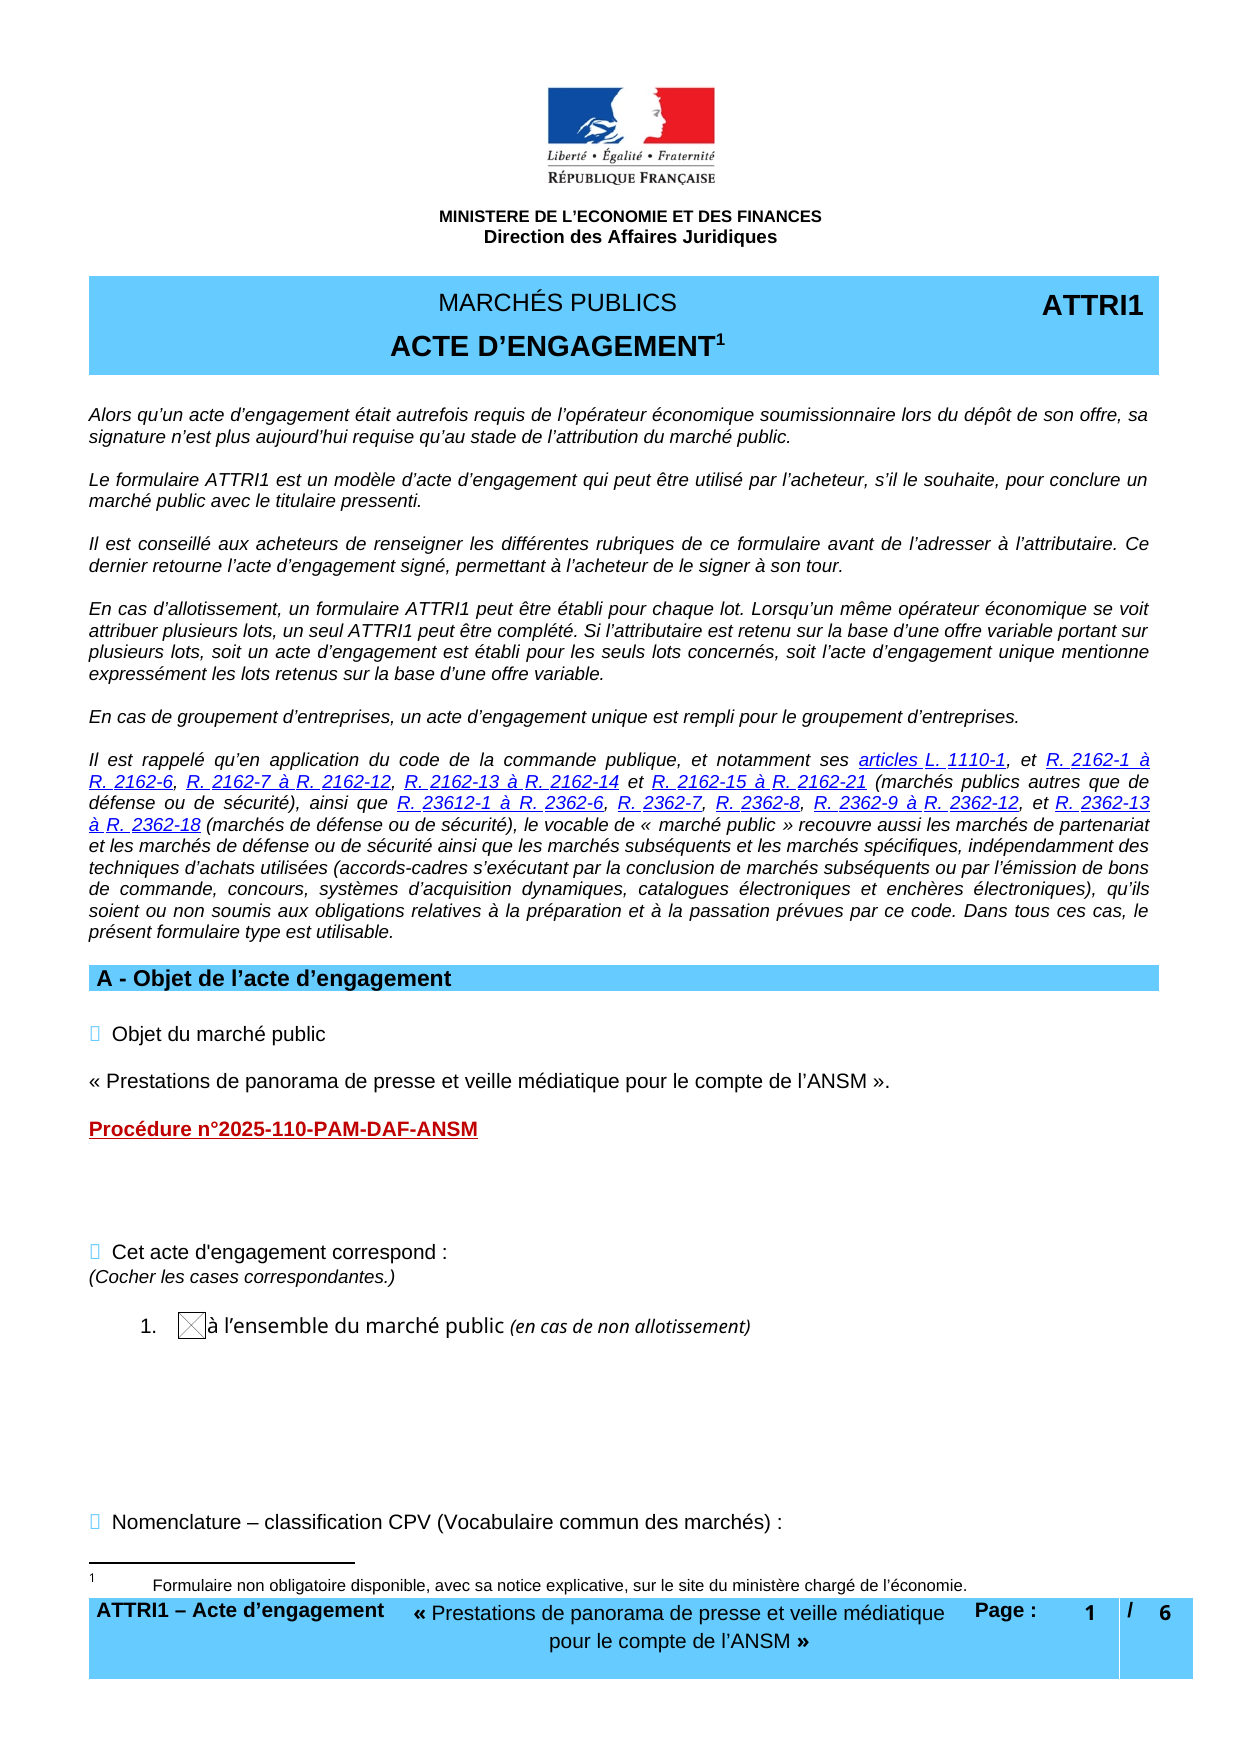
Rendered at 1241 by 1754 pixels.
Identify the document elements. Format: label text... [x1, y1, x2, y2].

text « Prestations de panorama de presse et veille médiatique pour le compte de l’ANSM ». [89, 1069, 1152, 1093]
text Le formulaire ATTRI1 est un modèle d’acte d’engagement qui peut être utilisé par l’acheteur, s’il le souhaite, pour conclure un marché public avec le titulaire pressenti. [89, 468, 1152, 512]
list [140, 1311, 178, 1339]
table_header A - Objet de l’acte d’engagement [89, 965, 1159, 991]
text Il est rappelé qu’en application du code de la commande publique, et notamment ses articles L. 1110-1, et R. 2162-1 à R. 2162-6, R. 2162-7 à R. 2162-12, R. 2162-13 à R. 2162-14 et R. 2162-15 à R. 2162-21 (marchés publics autres que de défense ou de sécurité), ainsi que R. 23612-1 à R. 2362-6, R. 2362-7, R. 2362-8, R. 2362-9 à R. 2362-12, et R. 2362-13 à R. 2362-18 (marchés de défense ou de sécurité), le vocable de « marché public » recouvre aussi les marchés de partenariat et les marchés de défense ou de sécurité ainsi que les marchés subséquents et les marchés spécifiques, indépendamment des techniques d’achats utilisées (accords-cadres s’exécutant par la conclusion de marchés subséquents ou par l’émission de bons de commande, concours, systèmes d’acquisition dynamiques, catalogues électroniques et enchères électroniques), qu’ils soient ou non soumis aux obligations relatives à la préparation et à la passation prévues par ce code. Dans tous ces cas, le présent formulaire type est utilisable. [89, 749, 1152, 943]
text  Objet du marché public [89, 1019, 1152, 1048]
table_header ATTRI1 [1026, 276, 1159, 375]
text  Cet acte d'engagement correspond : [89, 1237, 1152, 1265]
text Procédure n°2025-110-PAM-DAF-ANSM [89, 1117, 1152, 1141]
text Alors qu’un acte d’engagement était autrefois requis de l’opérateur économique soumissionnaire lors du dépôt de son offre, sa signature n’est plus aujourd’hui requise qu’au stade de l’attribution du marché public. [89, 404, 1152, 447]
table_header MARCHéS PUBLICS ACTE D’ENGAGEMENT [89, 276, 1026, 375]
text  Nomenclature – classification CPV (Vocabulaire commun des marchés) : [89, 1507, 1152, 1536]
list à l’ensemble du marché public (en cas de non allotissement) [205, 1311, 1152, 1339]
picture [546, 86, 715, 185]
text Il est conseillé aux acheteurs de renseigner les différentes rubriques de ce formulaire avant de l’adresser à l’attributaire. Ce dernier retourne l’acte d’engagement signé, permettant à l’acheteur de le signer à son tour. [89, 533, 1152, 576]
text En cas d’allotissement, un formulaire ATTRI1 peut être établi pour chaque lot. Lorsqu’un même opérateur économique se voit attribuer plusieurs lots, un seul ATTRI1 peut être complété. Si l’attributaire est retenu sur la base d’une offre variable portant sur plusieurs lots, soit un acte d’engagement est établi pour les seuls lots concernés, soit l’acte d’engagement unique mentionne expressément les lots retenus sur la base d’une offre variable. [89, 598, 1152, 684]
text En cas de groupement d’entreprises, un acte d’engagement unique est rempli pour le groupement d’entreprises. [89, 706, 1152, 727]
text (Cocher les cases correspondantes.) [89, 1265, 1152, 1287]
table_header MINISTERE DE L’ECONOMIE ET DES FINANCES Direction des Affaires Juridiques [87, 86, 1174, 247]
